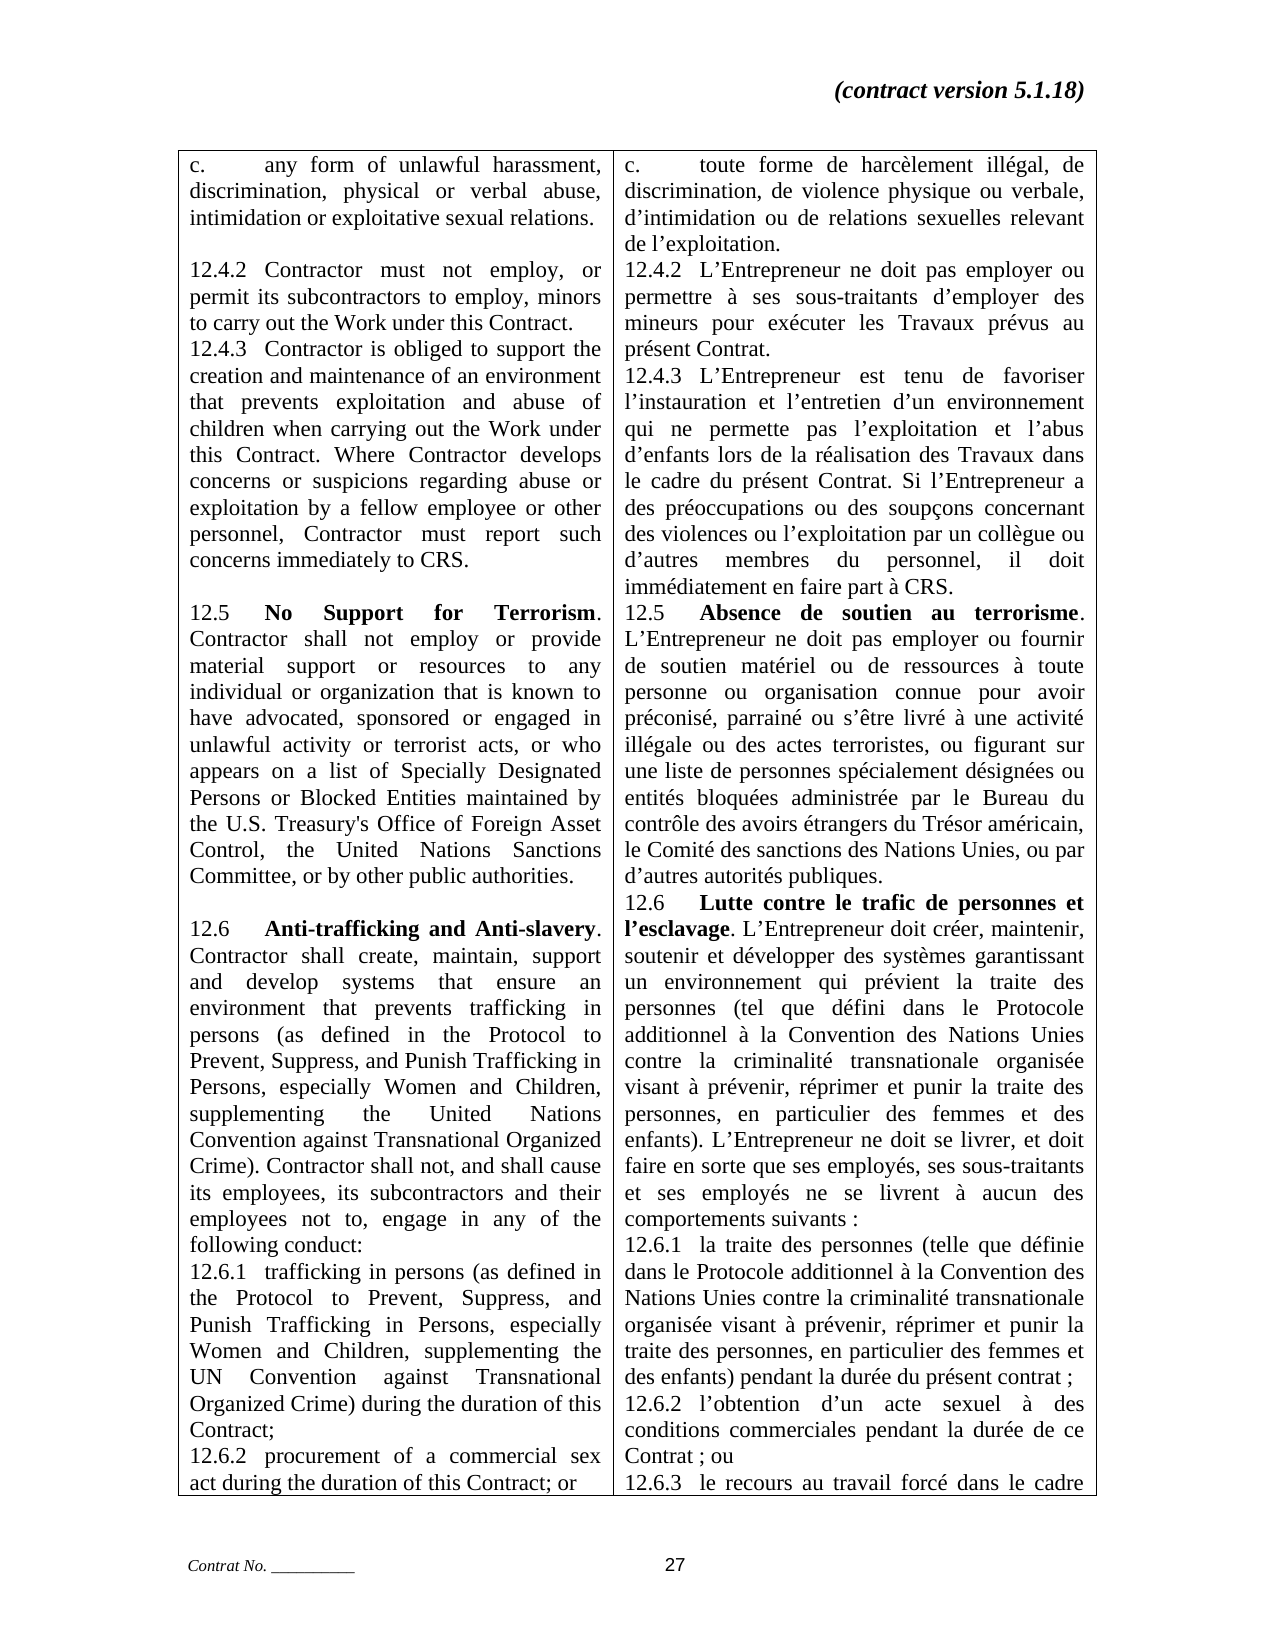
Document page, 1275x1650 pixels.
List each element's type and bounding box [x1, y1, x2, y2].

table_cell [614, 151, 1096, 1495]
table_cell [179, 151, 613, 1495]
